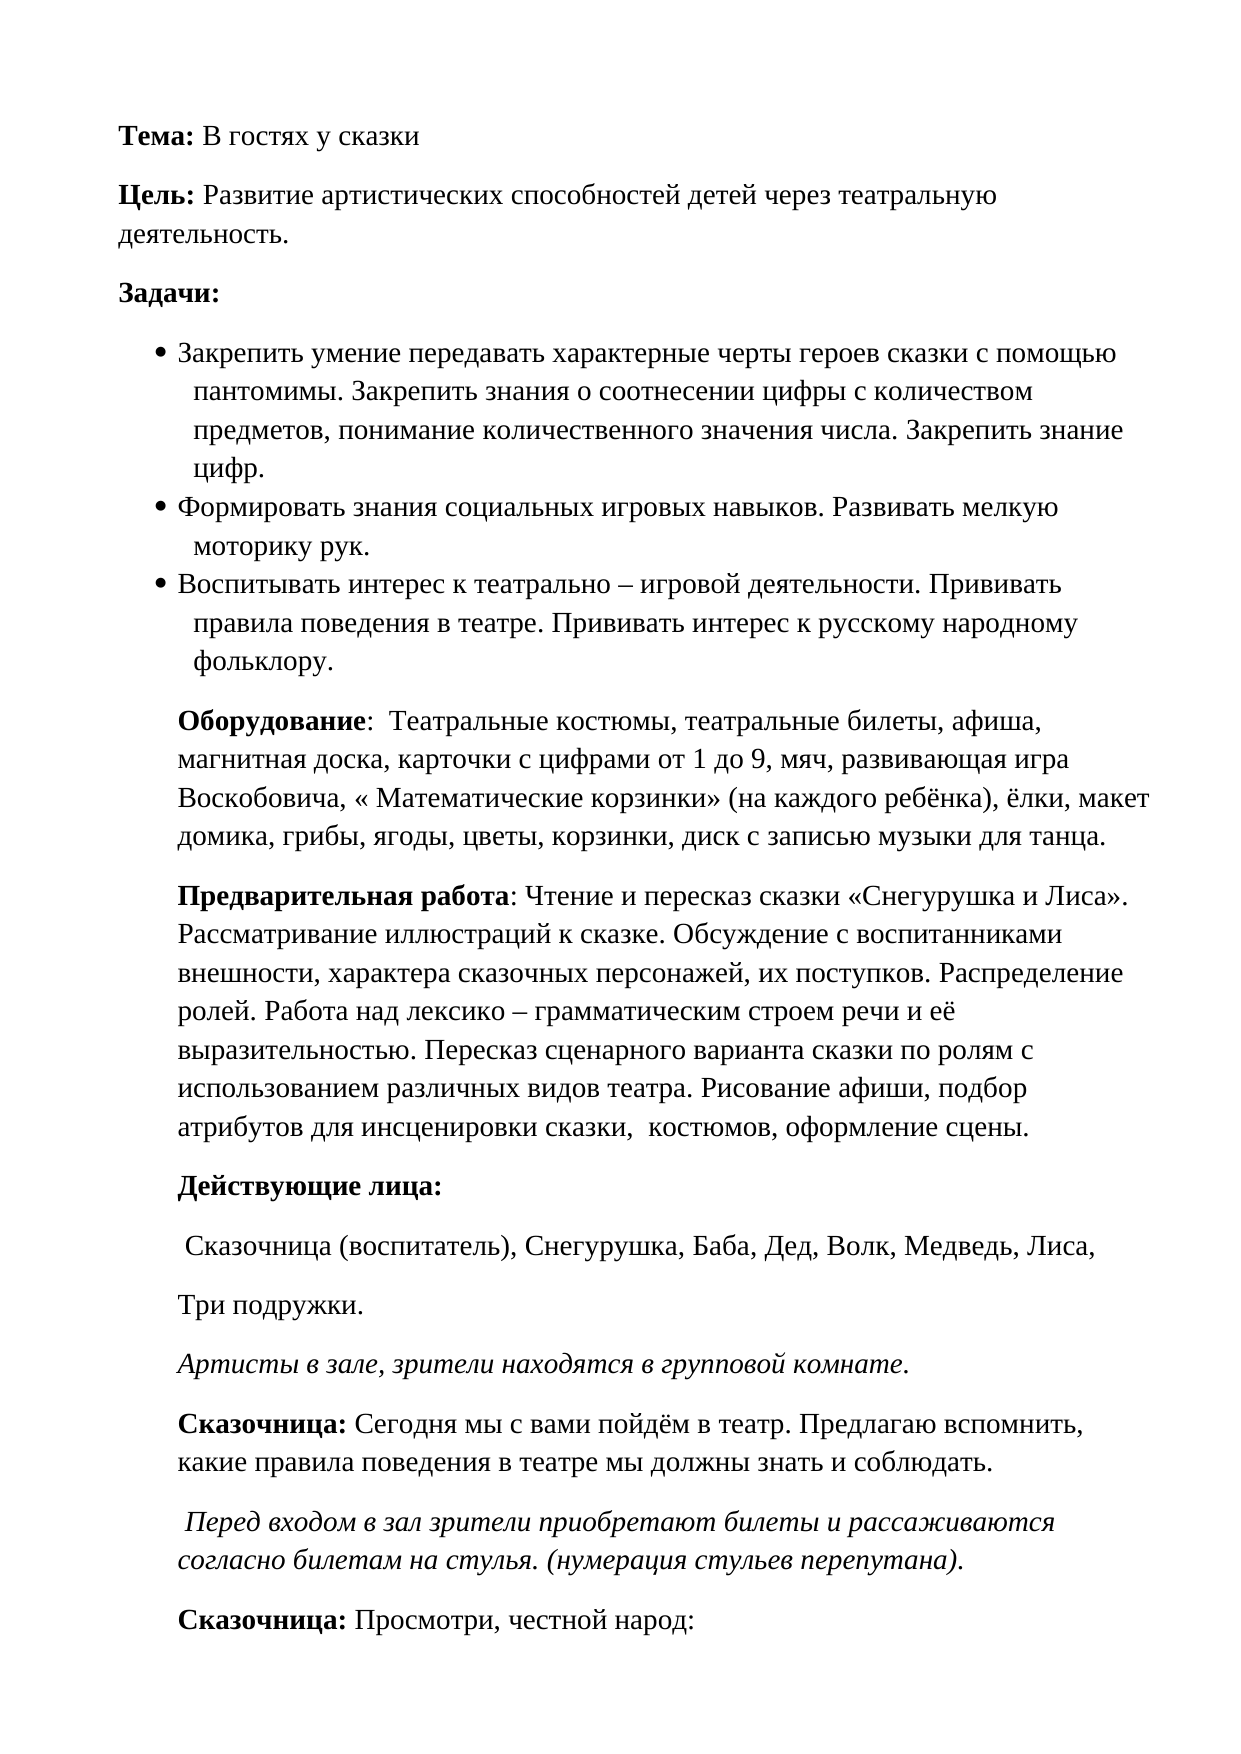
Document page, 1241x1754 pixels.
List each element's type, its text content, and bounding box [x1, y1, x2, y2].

text Артисты в зале, зрители находятся в групповой комнате. [177, 1347, 1152, 1380]
text Оборудование: Театральные костюмы, театральные билеты, афиша, магнитная доска, карточки с цифрами от 1 до 9, мяч, развивающая игра Воскобовича, « Математические корзинки» (на каждого ребёнка), ёлки, макет домика, грибы, ягоды, цветы, корзинки, диск с записью музыки для танца. [177, 703, 1152, 852]
list Закрепить умение передавать характерные черты героев сказки с помощью пантомимы. Закрепить знания о соотнесении цифры с количеством предметов, понимание количественного значения числа. Закрепить знание цифр. [156, 335, 1152, 484]
text Сказочница: Сегодня мы с вами пойдём в театр. Предлагаю вспомнить, какие правила поведения в театре мы должны знать и соблюдать. [177, 1406, 1152, 1478]
list Воспитывать интерес к театрально – игровой деятельности. Прививать правила поведения в театре. Прививать интерес к русскому народному фольклору. [156, 566, 1152, 677]
text Предварительная работа: Чтение и пересказ сказки «Снегурушка и Лиса». Рассматривание иллюстраций к сказке. Обсуждение с воспитанниками внешности, характера сказочных персонажей, их поступков. Распределение ролей. Работа над лексико – грамматическим строем речи и её выразительностью. Пересказ сценарного варианта сказки по ролям с использованием различных видов театра. Рисование афиши, подбор атрибутов для инсценировки сказки, костюмов, оформление сцены. [177, 878, 1152, 1143]
list Формировать знания социальных игровых навыков. Развивать мелкую моторику рук. [156, 489, 1152, 561]
text Действующие лица: [177, 1168, 1152, 1202]
text Задачи: [118, 275, 1152, 309]
text Сказочница (воспитатель), Снегурушка, Баба, Дед, Волк, Медведь, Лиса, [177, 1228, 1152, 1261]
text Перед входом в зал зрители приобретают билеты и рассаживаются согласно билетам на стулья. (нумерация стульев перепутана). [177, 1504, 1152, 1576]
text Тема: В гостях у сказки [118, 118, 1152, 152]
text Сказочница: Просмотри, честной народ: [177, 1602, 1152, 1635]
text Цель: Развитие артистических способностей детей через театральную деятельность. [118, 177, 1152, 249]
text Три подружки. [177, 1287, 1152, 1321]
